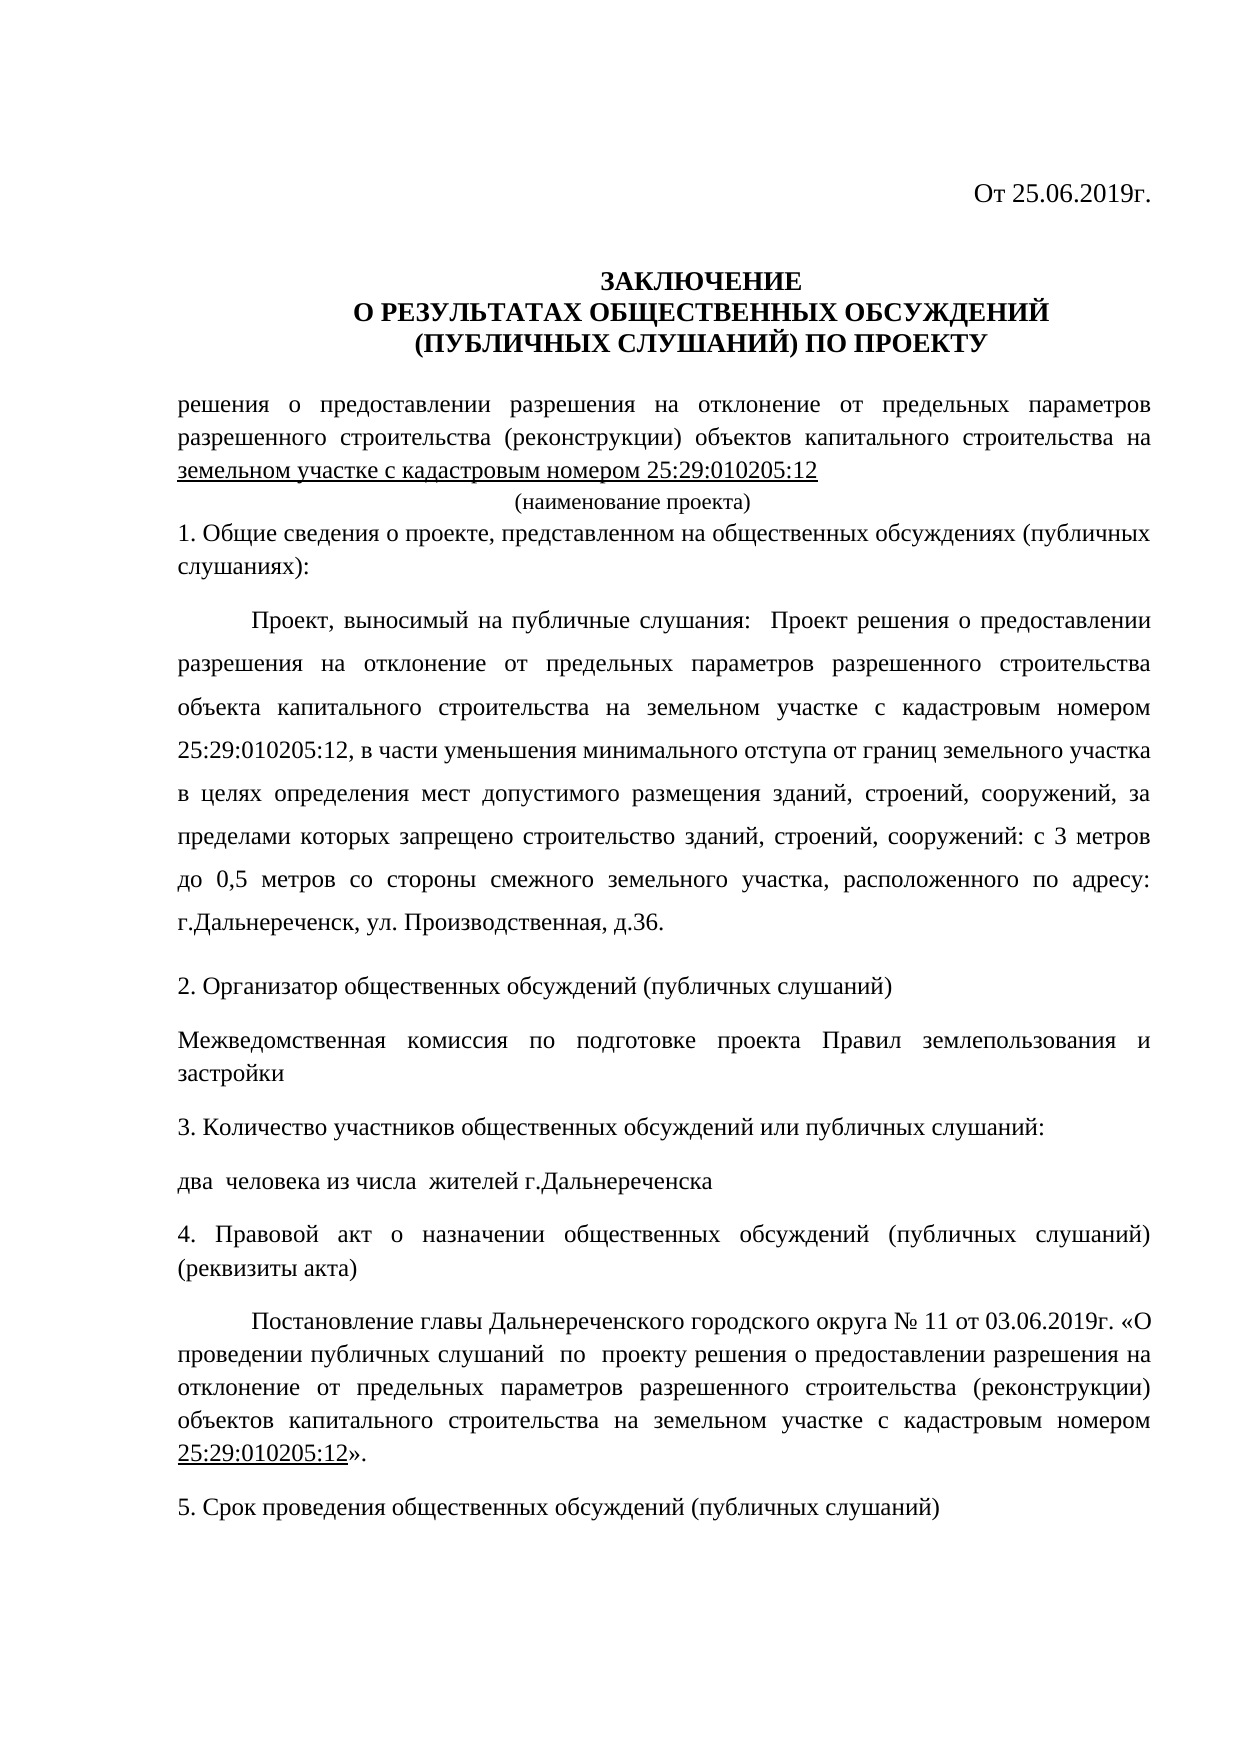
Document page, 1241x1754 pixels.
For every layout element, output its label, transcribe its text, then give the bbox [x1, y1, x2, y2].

text Проект, выносимый на публичные слушания: Проект решения о предоставлении разрешения на отклонение от предельных параметров разрешенного строительства объекта капитального строительства на земельном участке с кадастровым номером 25:29:010205:12, в части уменьшения минимального отступа от границ земельного участка в целях определения мест допустимого размещения зданий, строений, сооружений, за пределами которых запрещено строительство зданий, строений, сооружений: с 3 метров до 0,5 метров со стороны смежного земельного участка, расположенного по адресу: г.Дальнереченск, ул. Производственная, д.36. [177, 605, 1152, 936]
text решения о предоставлении разрешения на отклонение от предельных параметров разрешенного строительства (реконструкции) объектов капитального строительства на земельном участке с кадастровым номером 25:29:010205:12 [177, 389, 1152, 484]
text два человека из числа жителей г.Дальнереченска [177, 1166, 1152, 1194]
text Постановление главы Дальнереченского городского округа № 11 от 03.06.2019г. «О проведении публичных слушаний по проекту решения о предоставлении разрешения на отклонение от предельных параметров разрешенного строительства (реконструкции) объектов капитального строительства на земельном участке с кадастровым номером 25:29:010205:12». [177, 1306, 1152, 1467]
text Межведомственная комиссия по подготовке проекта Правил землепользования и застройки [177, 1025, 1152, 1087]
text 4. Правовой акт о назначении общественных обсуждений (публичных слушаний) (реквизиты акта) [177, 1219, 1152, 1281]
text 5. Срок проведения общественных обсуждений (публичных слушаний) [177, 1492, 1152, 1521]
text О РЕЗУЛЬТАТАХ ОБЩЕСТВЕННЫХ ОБСУЖДЕНИЙ [177, 296, 1152, 327]
text 2. Организатор общественных обсуждений (публичных слушаний) [177, 971, 1152, 1000]
text (ПУБЛИЧНЫХ СЛУШАНИЙ) ПО ПРОЕКТУ [177, 327, 1152, 358]
text 3. Количество участников общественных обсуждений или публичных слушаний: [177, 1112, 1152, 1141]
text От 25.06.2019г. [177, 177, 1152, 208]
text (наименование проекта) [177, 488, 1152, 514]
text 1. Общие сведения о проекте, представленном на общественных обсуждениях (публичных слушаниях): [177, 518, 1152, 580]
text ЗАКЛЮЧЕНИЕ [177, 264, 1152, 296]
